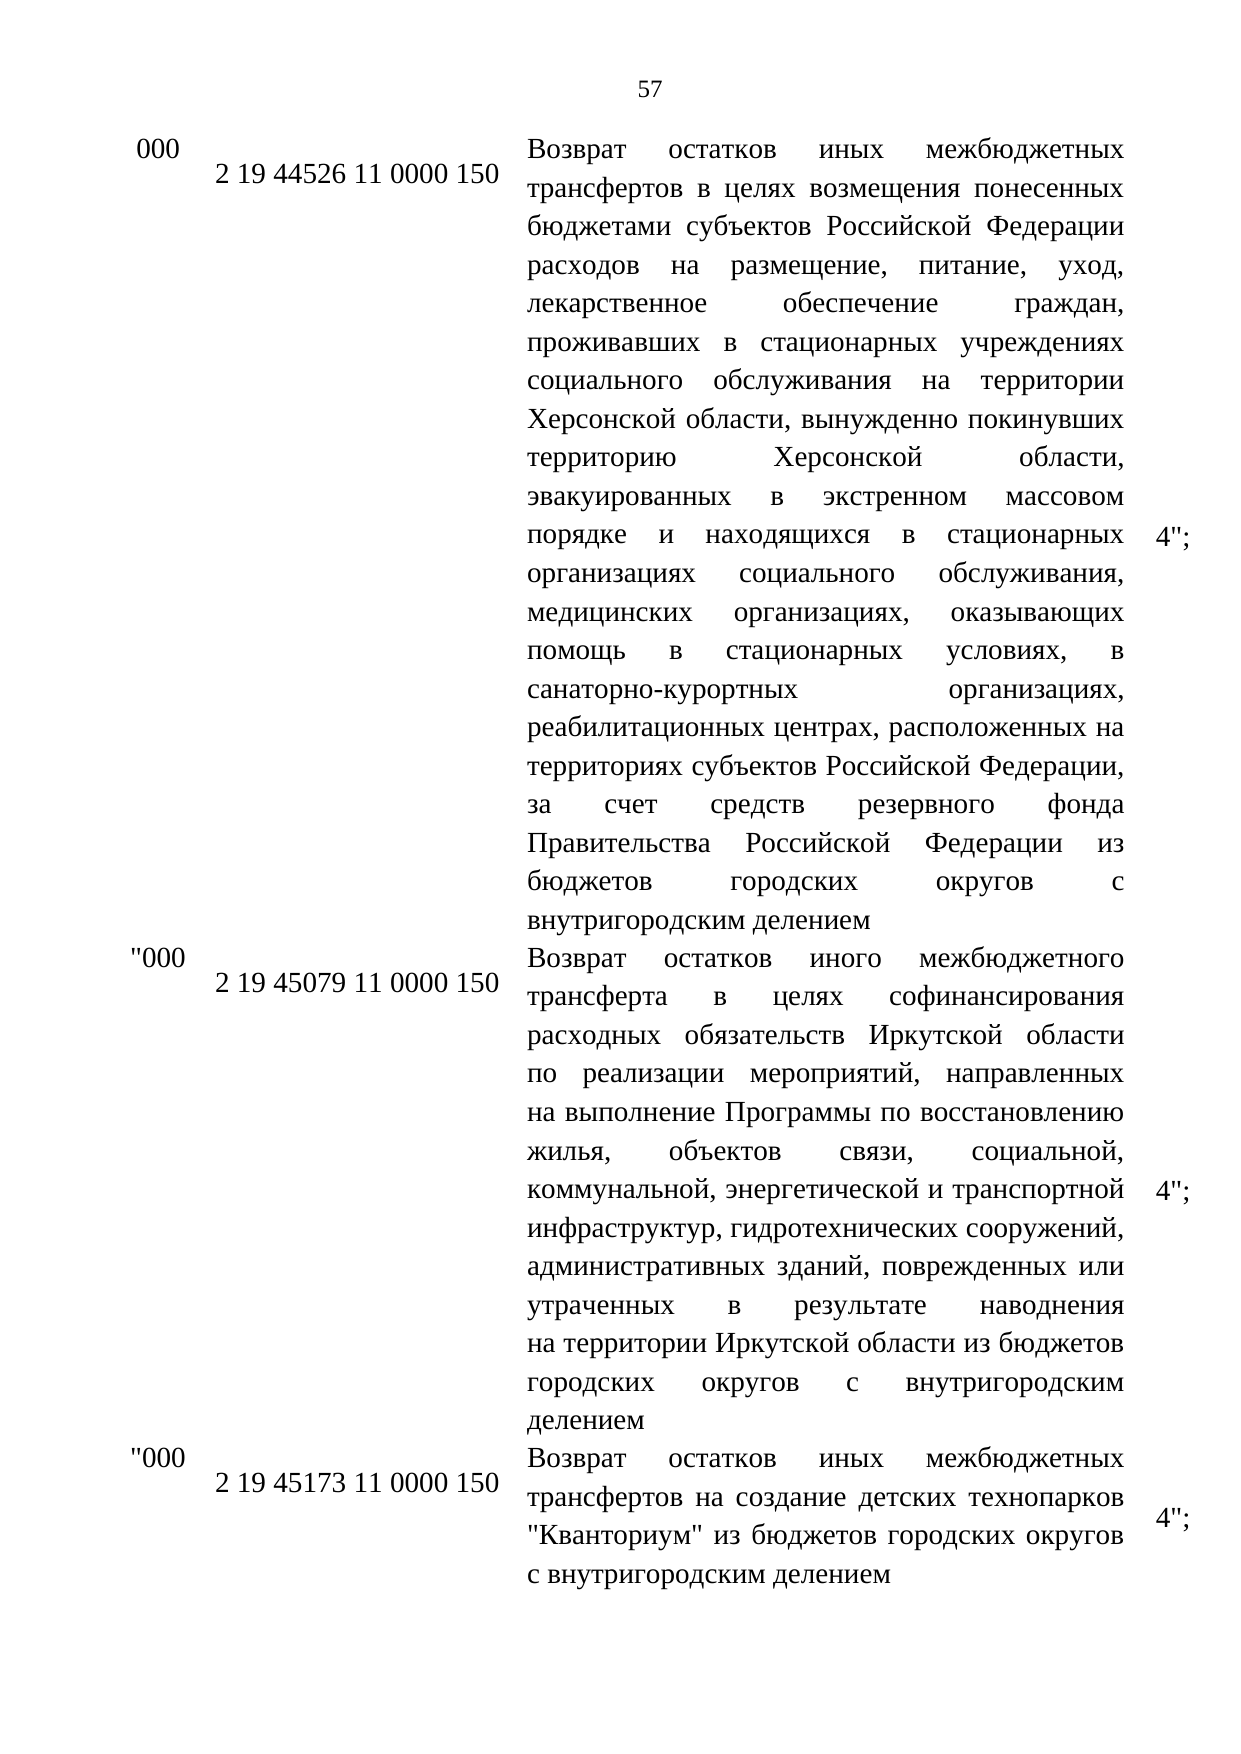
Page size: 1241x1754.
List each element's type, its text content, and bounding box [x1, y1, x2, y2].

table_cell Возврат остатков иных межбюджетных трансфертов в целях возмещения понесенных бюджетами субъектов Российской Федерации расходов на размещение, питание, уход, лекарственное обеспечение граждан, проживавших в стационарных учреждениях социального обслуживания на территории Херсонской области, вынужденно покинувших территорию Херсонской области, эвакуированных в экстренном массовом порядке и находящихся в стационарных организациях социального обслуживания, медицинских организациях, оказывающих помощь в стационарных условиях, в санаторно-курортных организациях, реабилитационных центрах, расположенных на территориях субъектов Российской Федерации, за счет средств резервного фонда Правительства Российской Федерации из бюджетов городских округов с внутригородским делением [516, 131, 1136, 940]
table_cell 2 19 44526 11 0000 150 [199, 131, 516, 940]
table_cell Возврат остатков иного межбюджетного трансферта в целях софинансирования расходных обязательств Иркутской области по реализации мероприятий, направленных на выполнение Программы по восстановлению жилья, объектов связи, социальной, коммунальной, энергетической и транспортной инфраструктур, гидротехнических сооружений, административных зданий, поврежденных или утраченных в результате наводнения на территории Иркутской области из бюджетов городских округов с внутригородским делением [516, 940, 1136, 1440]
table_cell 000 [117, 131, 198, 940]
table_cell 2 19 45173 11 0000 150 [199, 1440, 516, 1594]
table_cell 4"; [1136, 940, 1210, 1440]
table_cell "000 [117, 940, 198, 1440]
table_cell Возврат остатков иных межбюджетных трансфертов на создание детских технопарков "Кванториум" из бюджетов городских округов с внутригородским делением [516, 1440, 1136, 1594]
table_cell "000 [117, 1440, 198, 1594]
table_cell 2 19 45079 11 0000 150 [199, 940, 516, 1440]
table_cell 4"; [1136, 131, 1210, 940]
table_cell 4"; [1136, 1440, 1210, 1594]
